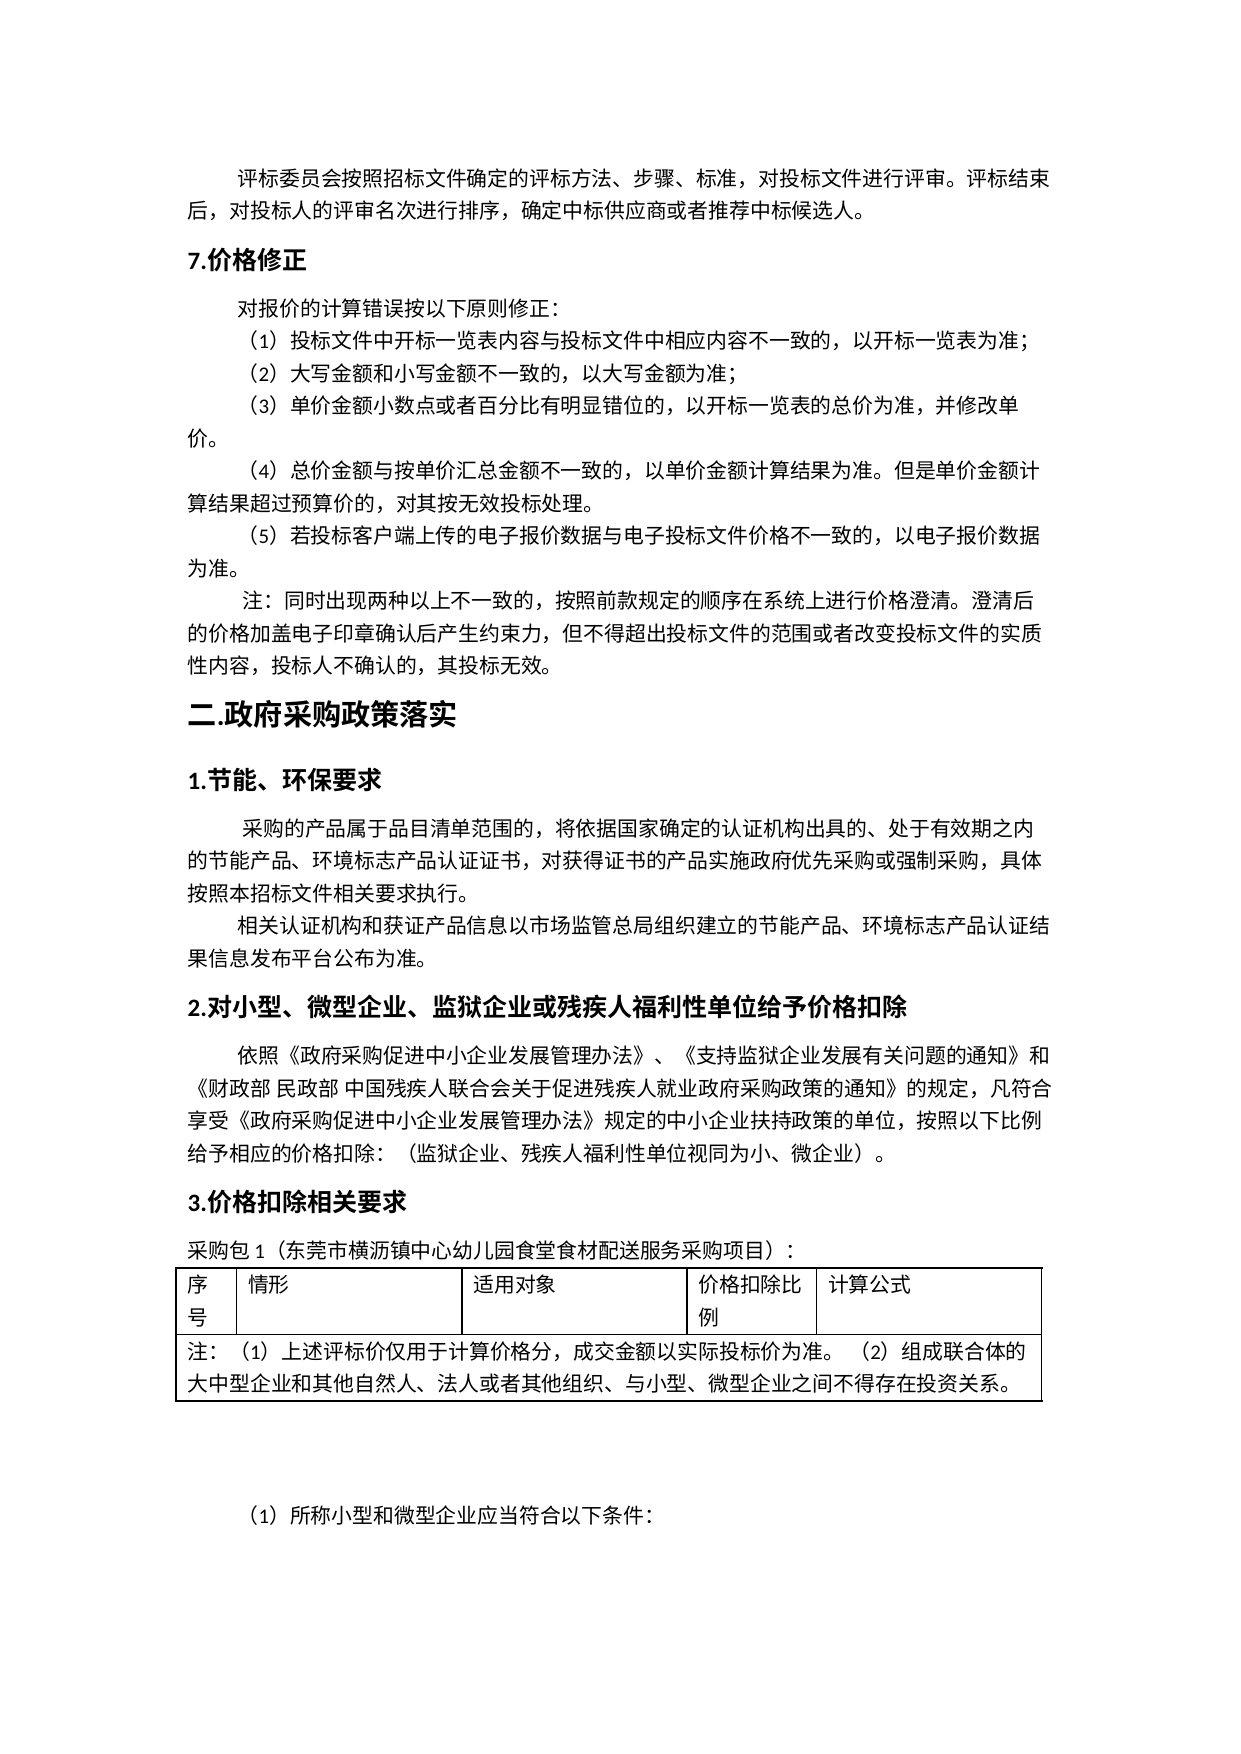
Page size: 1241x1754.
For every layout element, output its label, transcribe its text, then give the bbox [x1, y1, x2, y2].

table_header 计算公式 [817, 1269, 1041, 1333]
text 2.对小型、微型企业、监狱企业或残疾人福利性单位给予价格扣除 [187, 974, 1053, 1039]
text 二.政府采购政策落实 [187, 682, 1053, 747]
text （4）总价金额与按单价汇总金额不一致的，以单价金额计算结果为准。但是单价金额计算结果超过预算价的，对其按无效投标处理。 [187, 454, 1053, 519]
text 评标委员会按照招标文件确定的评标方法、步骤、标准，对投标文件进行评审。评标结束后，对投标人的评审名次进行排序，确定中标供应商或者推荐中标候选人。 [187, 162, 1053, 227]
text （1）投标文件中开标一览表内容与投标文件中相应内容不一致的，以开标一览表为准； [187, 324, 1053, 357]
text （3）单价金额小数点或者百分比有明显错位的，以开标一览表的总价为准，并修改单价。 [187, 389, 1053, 454]
text 相关认证机构和获证产品信息以市场监管总局组织建立的节能产品、环境标志产品认证结果信息发布平台公布为准。 [187, 909, 1053, 974]
text 采购的产品属于品目清单范围的，将依据国家确定的认证机构出具的、处于有效期之内的节能产品、环境标志产品认证证书，对获得证书的产品实施政府优先采购或强制采购，具体按照本招标文件相关要求执行。 [187, 812, 1053, 909]
text （2）大写金额和小写金额不一致的，以大写金额为准； [187, 357, 1053, 389]
text （1）所称小型和微型企业应当符合以下条件： [187, 1499, 1053, 1532]
text 注：同时出现两种以上不一致的，按照前款规定的顺序在系统上进行价格澄清。澄清后的价格加盖电子印章确认后产生约束力，但不得超出投标文件的范围或者改变投标文件的实质性内容，投标人不确认的，其投标无效。 [187, 584, 1053, 682]
table_header 情形 [237, 1269, 461, 1333]
table_header 序号 [177, 1269, 236, 1333]
table_cell 注：（1）上述评标价仅用于计算价格分，成交金额以实际投标价为准。 （2）组成联合体的大中型企业和其他自然人、法人或者其他组织、与小型、微型企业之间不得存在投资关系。 [177, 1335, 1041, 1400]
text 1.节能、环保要求 [187, 747, 1053, 812]
text 7.价格修正 [187, 227, 1053, 292]
table_header 适用对象 [463, 1269, 686, 1333]
text 采购包1（东莞市横沥镇中心幼儿园食堂食材配送服务采购项目）： [187, 1234, 1053, 1267]
text 对报价的计算错误按以下原则修正： [187, 292, 1053, 324]
text 依照《政府采购促进中小企业发展管理办法》、《支持监狱企业发展有关问题的通知》和《财政部 民政部 中国残疾人联合会关于促进残疾人就业政府采购政策的通知》的规定，凡符合享受《政府采购促进中小企业发展管理办法》规定的中小企业扶持政策的单位，按照以下比例给予相应的价格扣除：（监狱企业、残疾人福利性单位视同为小、微企业）。 [187, 1039, 1053, 1169]
table_header 价格扣除比例 [688, 1269, 816, 1333]
text （5）若投标客户端上传的电子报价数据与电子投标文件价格不一致的，以电子报价数据为准。 [187, 519, 1053, 584]
text 3.价格扣除相关要求 [187, 1169, 1053, 1234]
